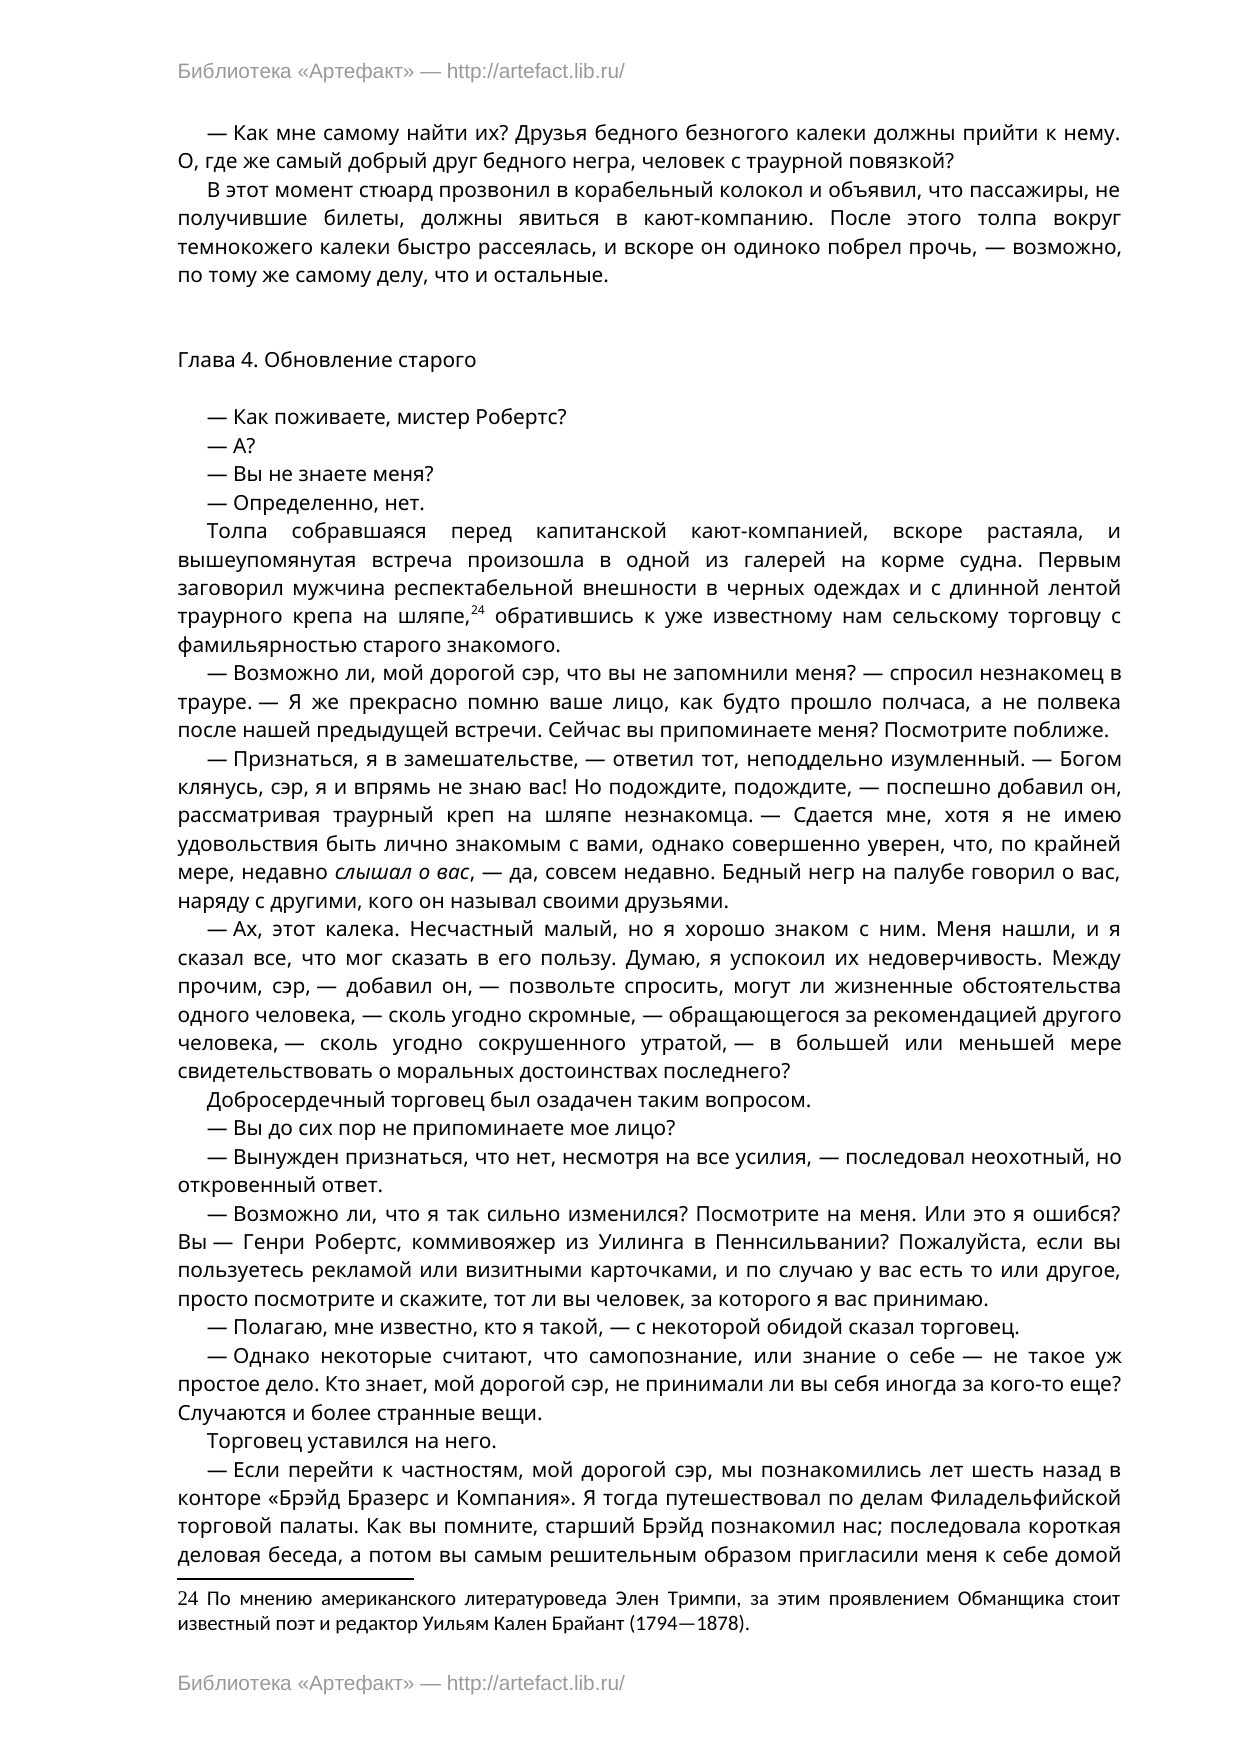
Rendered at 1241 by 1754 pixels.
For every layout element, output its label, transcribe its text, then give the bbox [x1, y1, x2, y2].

text — А? [177, 431, 1122, 459]
text — Вы не знаете меня? [177, 459, 1122, 488]
text — Вынужден признаться, что нет, несмотря на все усилия, — последовал неохотный, но откровенный ответ. [177, 1142, 1122, 1199]
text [177, 1455, 1122, 1568]
text — Как поживаете, мистер Робертс? [177, 402, 1122, 431]
text Толпа собравшаяся перед капитанской кают-компанией, вскоре растаяла, и вышеупомянутая встреча произошла в одной из галерей на корме судна. Первым заговорил мужчина респектабельной внешности в черных одеждах и с длинной лентой траурного крепа на шляпе, обратившись к уже известному нам сельскому торговцу с фамильярностью старого знакомого. [177, 516, 1122, 658]
text — Ах, этот калека. Несчастный малый, но я хорошо знаком с ним. Меня нашли, и я сказал все, что мог сказать в его пользу. Думаю, я успокоил их недоверчивость. Между прочим, сэр, — добавил он, — позвольте спросить, могут ли жизненные обстоятельства одного человека, — сколь угодно скромные, — обращающегося за рекомендацией другого человека, — сколь угодно сокрушенного утратой, — в большей или меньшей мере свидетельствовать о моральных достоинствах последнего? [177, 914, 1122, 1085]
text — Вы до сих пор не припоминаете мое лицо? [177, 1113, 1122, 1142]
text — Признаться, я в замешательстве, — ответил тот, неподдельно изумленный. — Богом клянусь, сэр, я и впрямь не знаю вас! Но подождите, подождите, — поспешно добавил он, рассматривая траурный креп на шляпе незнакомца. — Сдается мне, хотя я не имею удовольствия быть лично знакомым с вами, однако совершенно уверен, что, по крайней мере, недавно слышал о вас, — да, совсем недавно. Бедный негр на палубе говорил о вас, наряду с другими, кого он называл своими друзьями. [177, 744, 1122, 914]
text — Однако некоторые считают, что самопознание, или знание о себе — не такое уж простое дело. Кто знает, мой дорогой сэр, не принимали ли вы себя иногда за кого-то еще? Случаются и более странные вещи. [177, 1341, 1122, 1426]
text — Определенно, нет. [177, 488, 1122, 516]
text — Возможно ли, мой дорогой сэр, что вы не запомнили меня? — спросил незнакомец в трауре. — Я же прекрасно помню ваше лицо, как будто прошло полчаса, а не полвека после нашей предыдущей встречи. Сейчас вы припоминаете меня? Посмотрите поближе. [177, 658, 1122, 744]
text Торговец уставился на него. [177, 1426, 1122, 1455]
text Добросердечный торговец был озадачен таким вопросом. [177, 1085, 1122, 1113]
text — Полагаю, мне известно, кто я такой, — с некоторой обидой сказал торговец. [177, 1312, 1122, 1341]
subtitle Глава 4. Обновление старого [177, 346, 1122, 374]
text — Как мне самому найти их? Друзья бедного безногого калеки должны прийти к нему. О, где же самый добрый друг бедного негра, человек с траурной повязкой? [177, 118, 1122, 175]
text В этот момент стюард прозвонил в корабельный колокол и объявил, что пассажиры, не получившие билеты, должны явиться в кают-компанию. После этого толпа вокруг темнокожего калеки быстро рассеялась, и вскоре он одиноко побрел прочь, — возможно, по тому же самому делу, что и остальные. [177, 175, 1122, 289]
text — Возможно ли, что я так сильно изменился? Посмотрите на меня. Или это я ошибся? Вы — Генри Робертс, коммивояжер из Уилинга в Пеннсильвании? Пожалуйста, если вы пользуетесь рекламой или визитными карточками, и по случаю у вас есть то или другое, просто посмотрите и скажите, тот ли вы человек, за которого я вас принимаю. [177, 1199, 1122, 1312]
